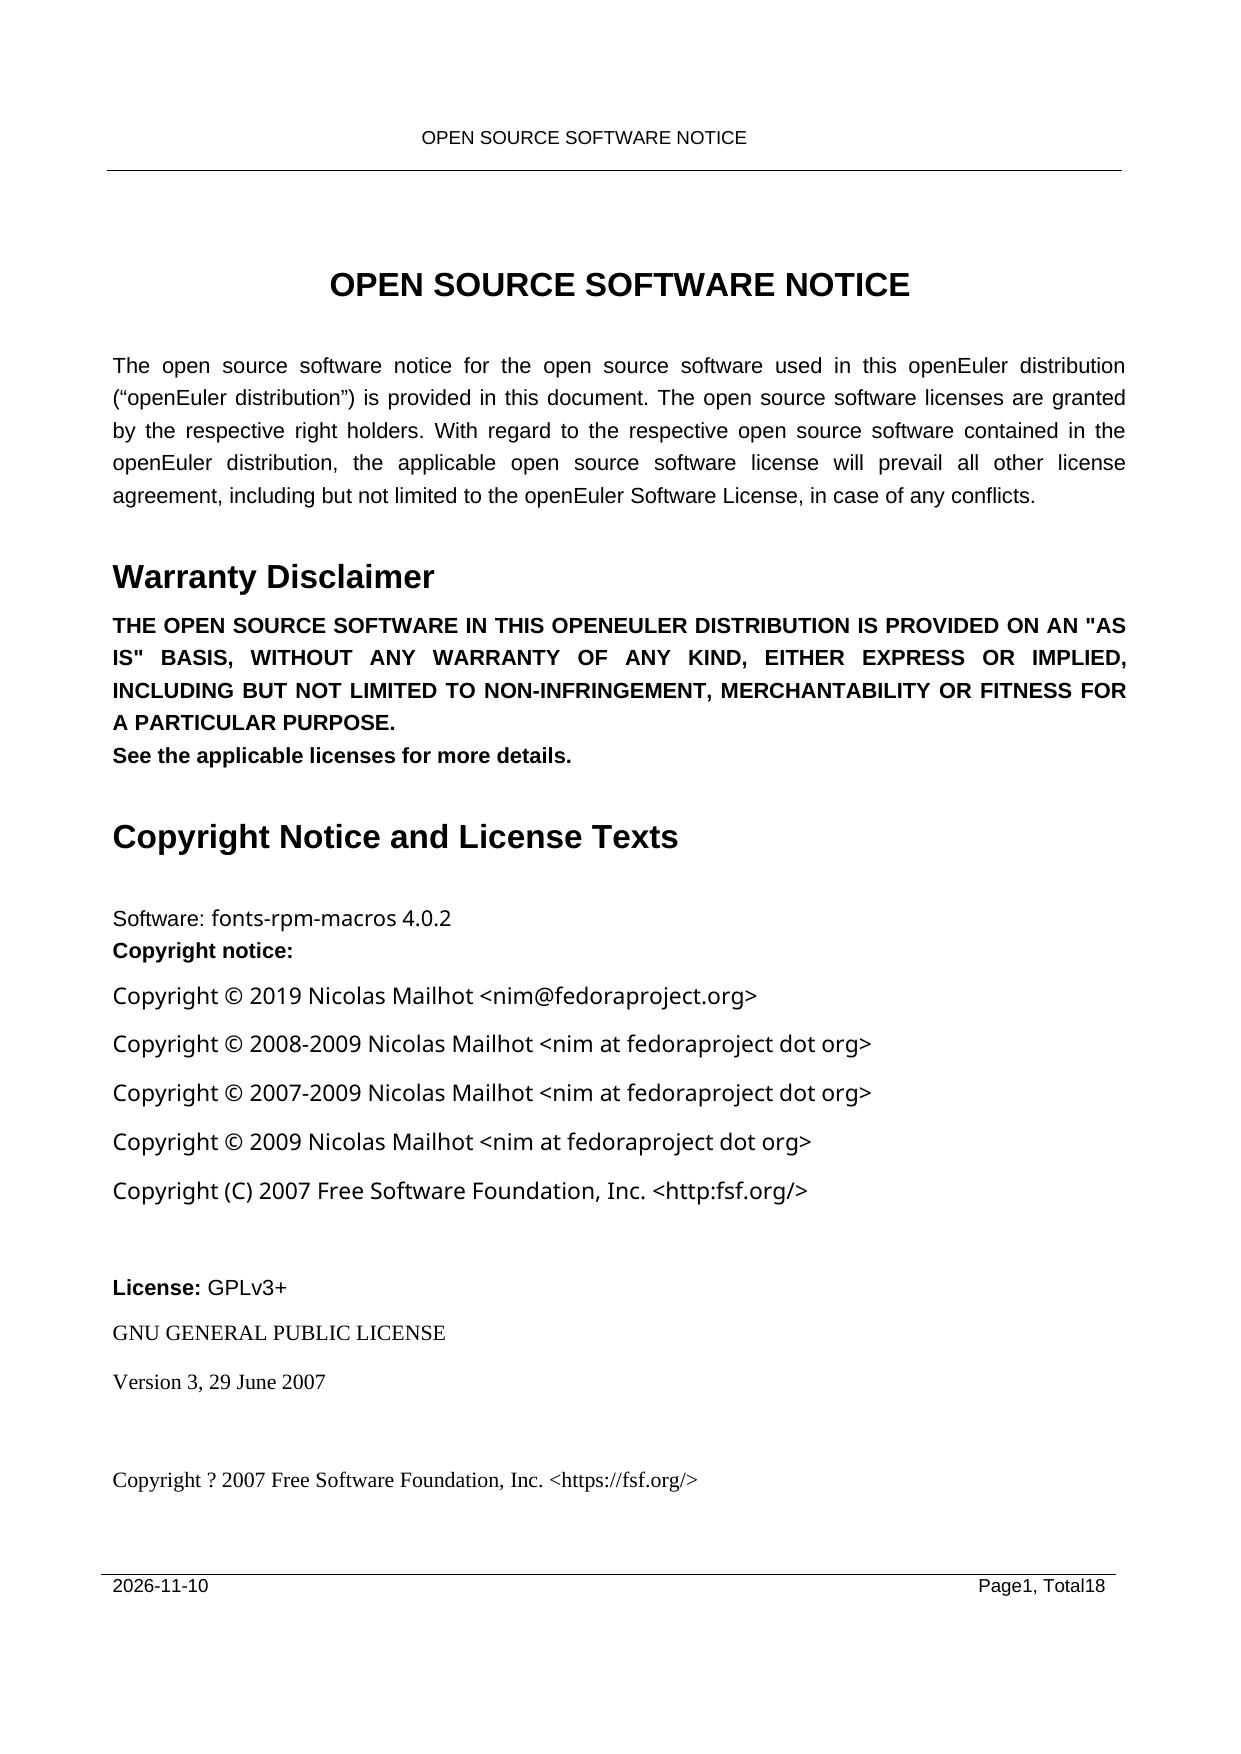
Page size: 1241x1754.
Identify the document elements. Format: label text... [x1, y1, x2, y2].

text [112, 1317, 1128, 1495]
text Warranty Disclaimer [112, 544, 1128, 609]
text Copyright notice: [112, 934, 1128, 966]
text THE OPEN SOURCE SOFTWARE IN THIS OPENEULER DISTRIBUTION IS PROVIDED ON AN "AS IS" BASIS, WITHOUT ANY WARRANTY OF ANY KIND, EITHER EXPRESS OR IMPLIED, INCLUDING BUT NOT LIMITED TO NON-INFRINGEMENT, MERCHANTABILITY OR FITNESS FOR A PARTICULAR PURPOSE. See the applicable licenses for more details. [112, 609, 1128, 771]
text Copyright © 2019 Nicolas Mailhot <nim@fedoraproject.org> Copyright © 2008-2009 Nicolas Mailhot <nim at fedoraproject dot org> Copyright © 2007-2009 Nicolas Mailhot <nim at fedoraproject dot org> Copyright © 2009 Nicolas Mailhot <nim at fedoraproject dot org> Copyright (C) 2007 Free Software Foundation, Inc. <http:fsf.org/> [112, 979, 1128, 1255]
text Copyright Notice and License Texts [112, 804, 1128, 869]
text The open source software notice for the open source software used in this openEuler distribution (“openEuler distribution”) is provided in this document. The open source software licenses are granted by the respective right holders. With regard to the respective open source software contained in the openEuler distribution, the applicable open source software license will prevail all other license agreement, including but not limited to the openEuler Software License, in case of any conflicts. [112, 349, 1128, 511]
text License: GPLv3+ [112, 1272, 1128, 1304]
text OPEN SOURCE SOFTWARE NOTICE [112, 251, 1128, 316]
text Software: fonts-rpm-macros 4.0.2 [112, 901, 1128, 934]
